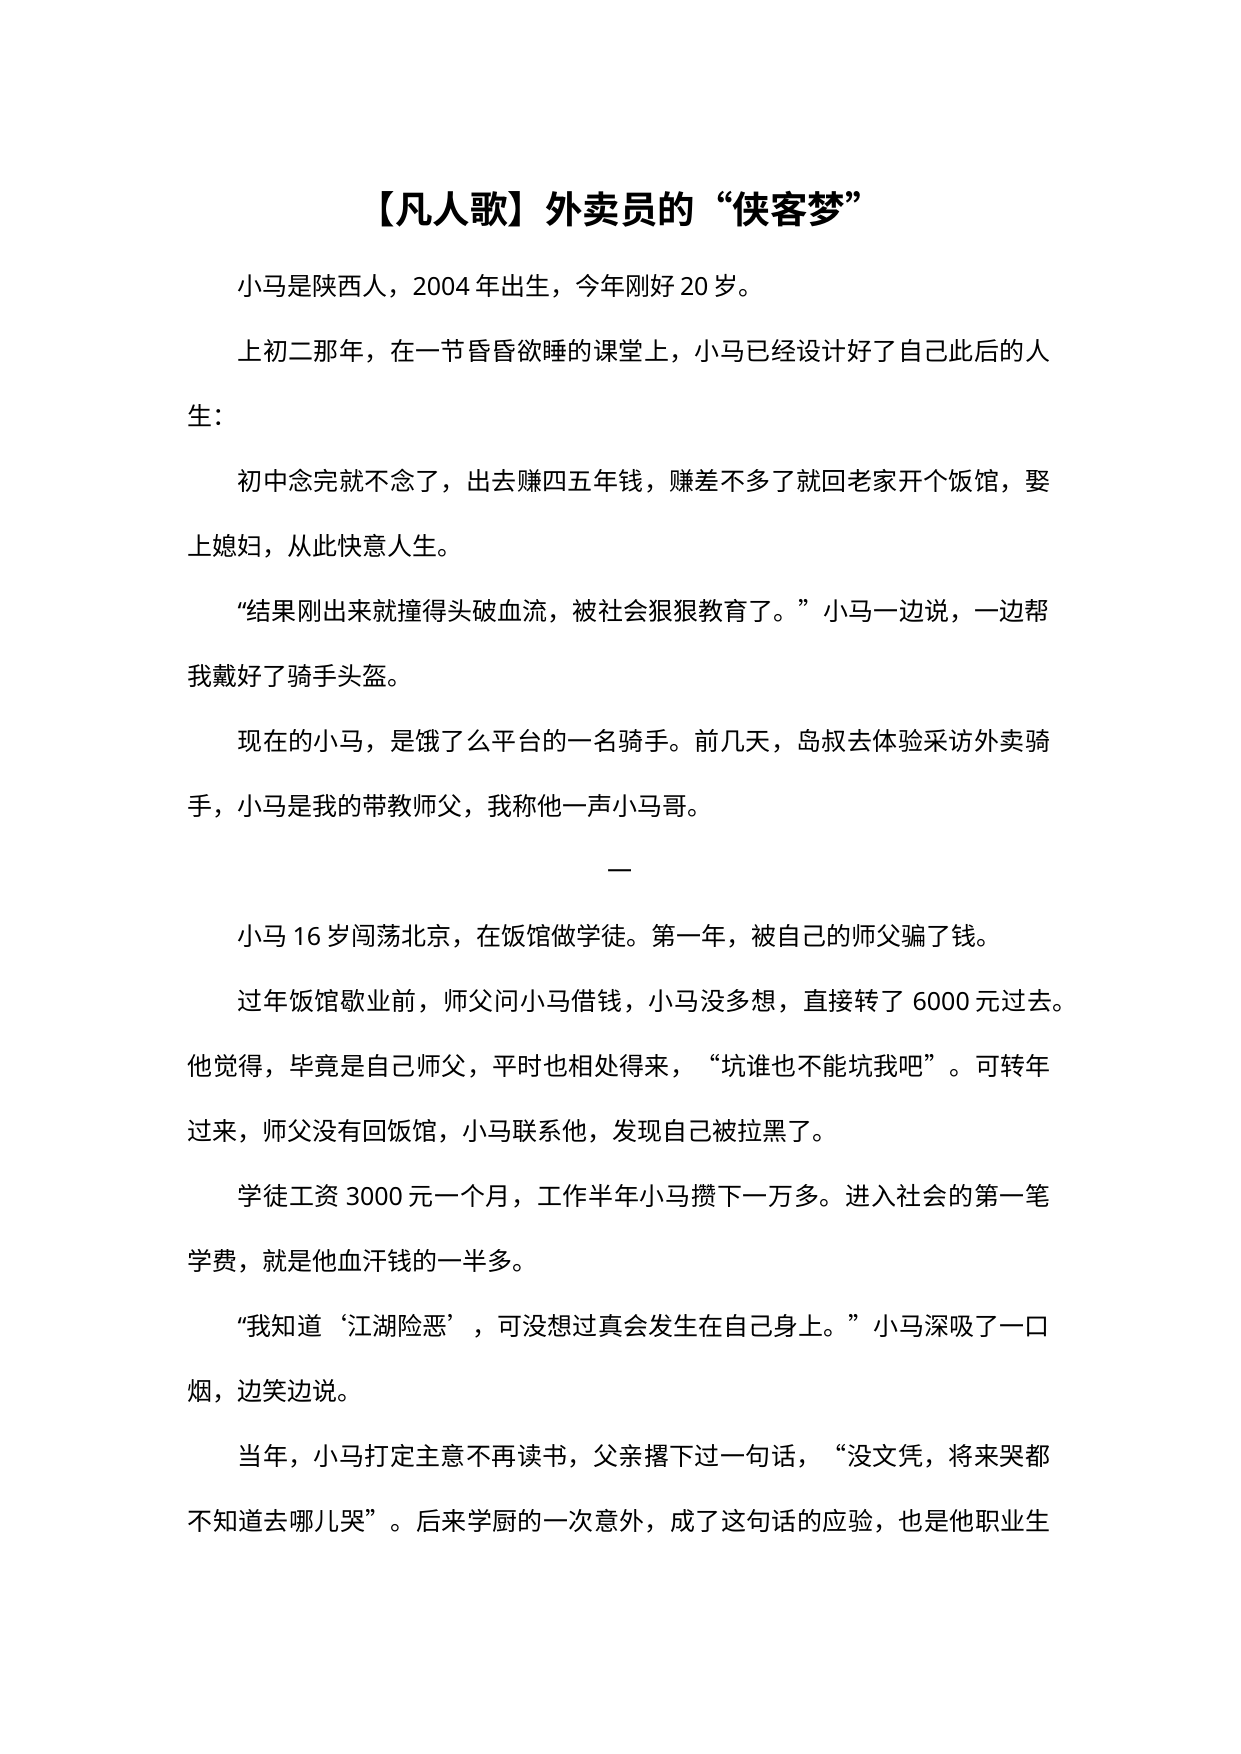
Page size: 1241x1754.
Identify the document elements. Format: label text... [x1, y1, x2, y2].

text 现在的小马，是饿了么平台的一名骑手。前几天，岛叔去体验采访外卖骑手，小马是我的带教师父，我称他一声小马哥。 [187, 707, 1053, 837]
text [187, 1422, 1053, 1552]
text 过年饭馆歇业前，师父问小马借钱，小马没多想，直接转了6000元过去。他觉得，毕竟是自己师父，平时也相处得来，“坑谁也不能坑我吧”。可转年过来，师父没有回饭馆，小马联系他，发现自己被拉黑了。 [187, 967, 1053, 1162]
text “我知道‘江湖险恶’，可没想过真会发生在自己身上。”小马深吸了一口烟，边笑边说。 [187, 1292, 1053, 1422]
text 一 [187, 837, 1053, 902]
text “结果刚出来就撞得头破血流，被社会狠狠教育了。”小马一边说，一边帮我戴好了骑手头盔。 [187, 577, 1053, 707]
text 初中念完就不念了，出去赚四五年钱，赚差不多了就回老家开个饭馆，娶上媳妇，从此快意人生。 [187, 447, 1053, 577]
text 学徒工资3000元一个月，工作半年小马攒下一万多。进入社会的第一笔学费，就是他血汗钱的一半多。 [187, 1162, 1053, 1292]
text 上初二那年，在一节昏昏欲睡的课堂上，小马已经设计好了自己此后的人生： [187, 317, 1053, 447]
text 小马是陕西人，2004年出生，今年刚好20岁。 [187, 252, 1053, 317]
title 【凡人歌】外卖员的“侠客梦” [187, 174, 1053, 239]
text 小马16岁闯荡北京，在饭馆做学徒。第一年，被自己的师父骗了钱。 [187, 902, 1053, 967]
